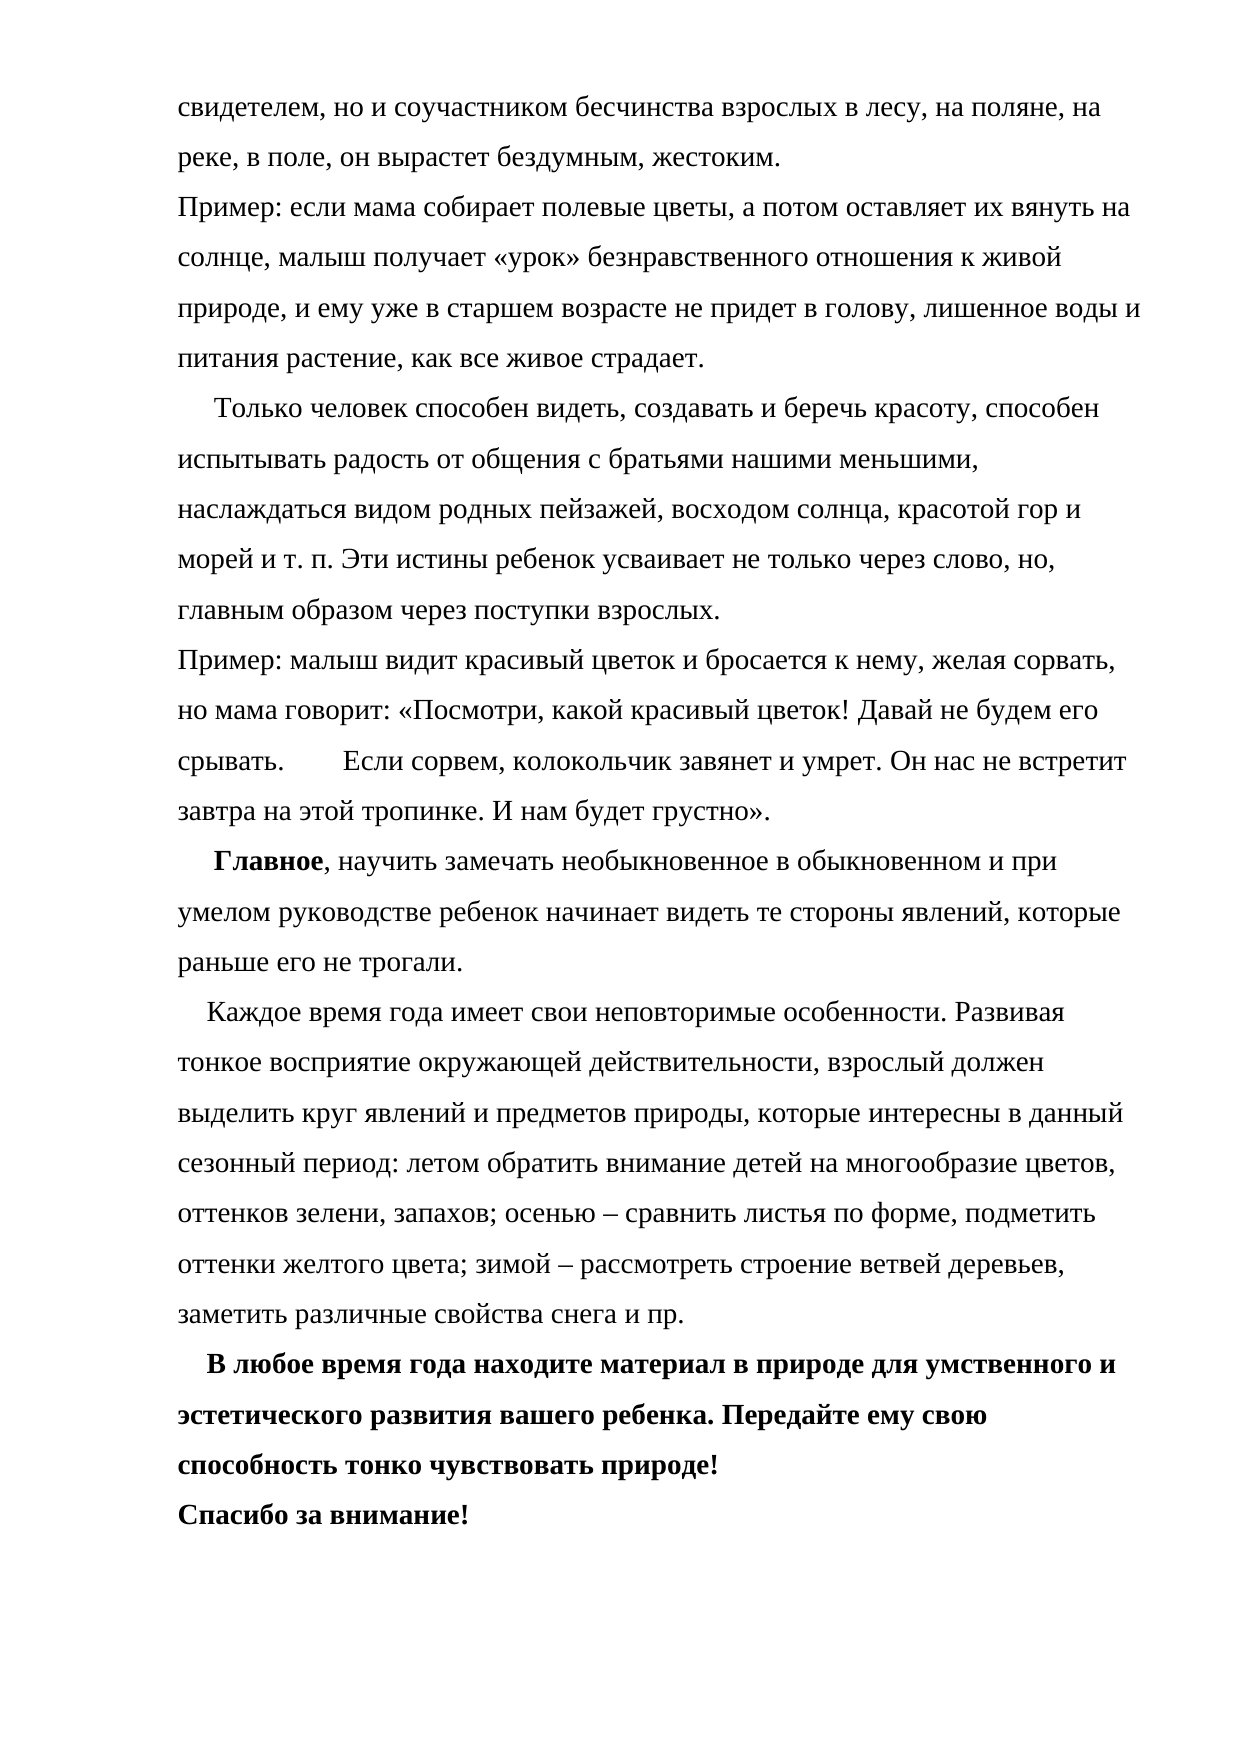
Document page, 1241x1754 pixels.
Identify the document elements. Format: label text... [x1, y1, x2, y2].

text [177, 89, 1152, 172]
text Пример: малыш видит красивый цветок и бросается к нему, желая сорвать, но мама говорит: «Посмотри, какой красивый цветок! Давай не будем его срывать. Если сорвем, колокольчик завянет и умрет. Он нас не встретит завтра на этой тропинке. И нам будет грустно». [177, 642, 1152, 827]
text Каждое время года имеет свои неповторимые особенности. Развивая тонкое восприятие окружающей действительности, взрослый должен выделить круг явлений и предметов природы, которые интересны в данный сезонный период: летом обратить внимание детей на многообразие цветов, оттенков зелени, запахов; осенью – сравнить листья по форме, подметить оттенки желтого цвета; зимой – рассмотреть строение ветвей деревьев, заметить различные свойства снега и пр. [177, 994, 1152, 1330]
text Спасибо за внимание! [177, 1497, 1152, 1531]
text Главное, научить замечать необыкновенное в обыкновенном и при умелом руководстве ребенок начинает видеть те стороны явлений, которые раньше его не трогали. [177, 843, 1152, 977]
text Только человек способен видеть, создавать и беречь красоту, способен испытывать радость от общения с братьями нашими меньшими, наслаждаться видом родных пейзажей, восходом солнца, красотой гор и морей и т. п. Эти истины ребенок усваивает не только через слово, но, главным образом через поступки взрослых. [177, 391, 1152, 625]
text Пример: если мама собирает полевые цветы, а потом оставляет их вянуть на солнце, малыш получает «урок» безнравственного отношения к живой природе, и ему уже в старшем возрасте не придет в голову, лишенное воды и питания растение, как все живое страдает. [177, 189, 1152, 374]
text В любое время года находите материал в природе для умственного и эстетического развития вашего ребенка. Передайте ему свою способность тонко чувствовать природе! [177, 1346, 1152, 1481]
